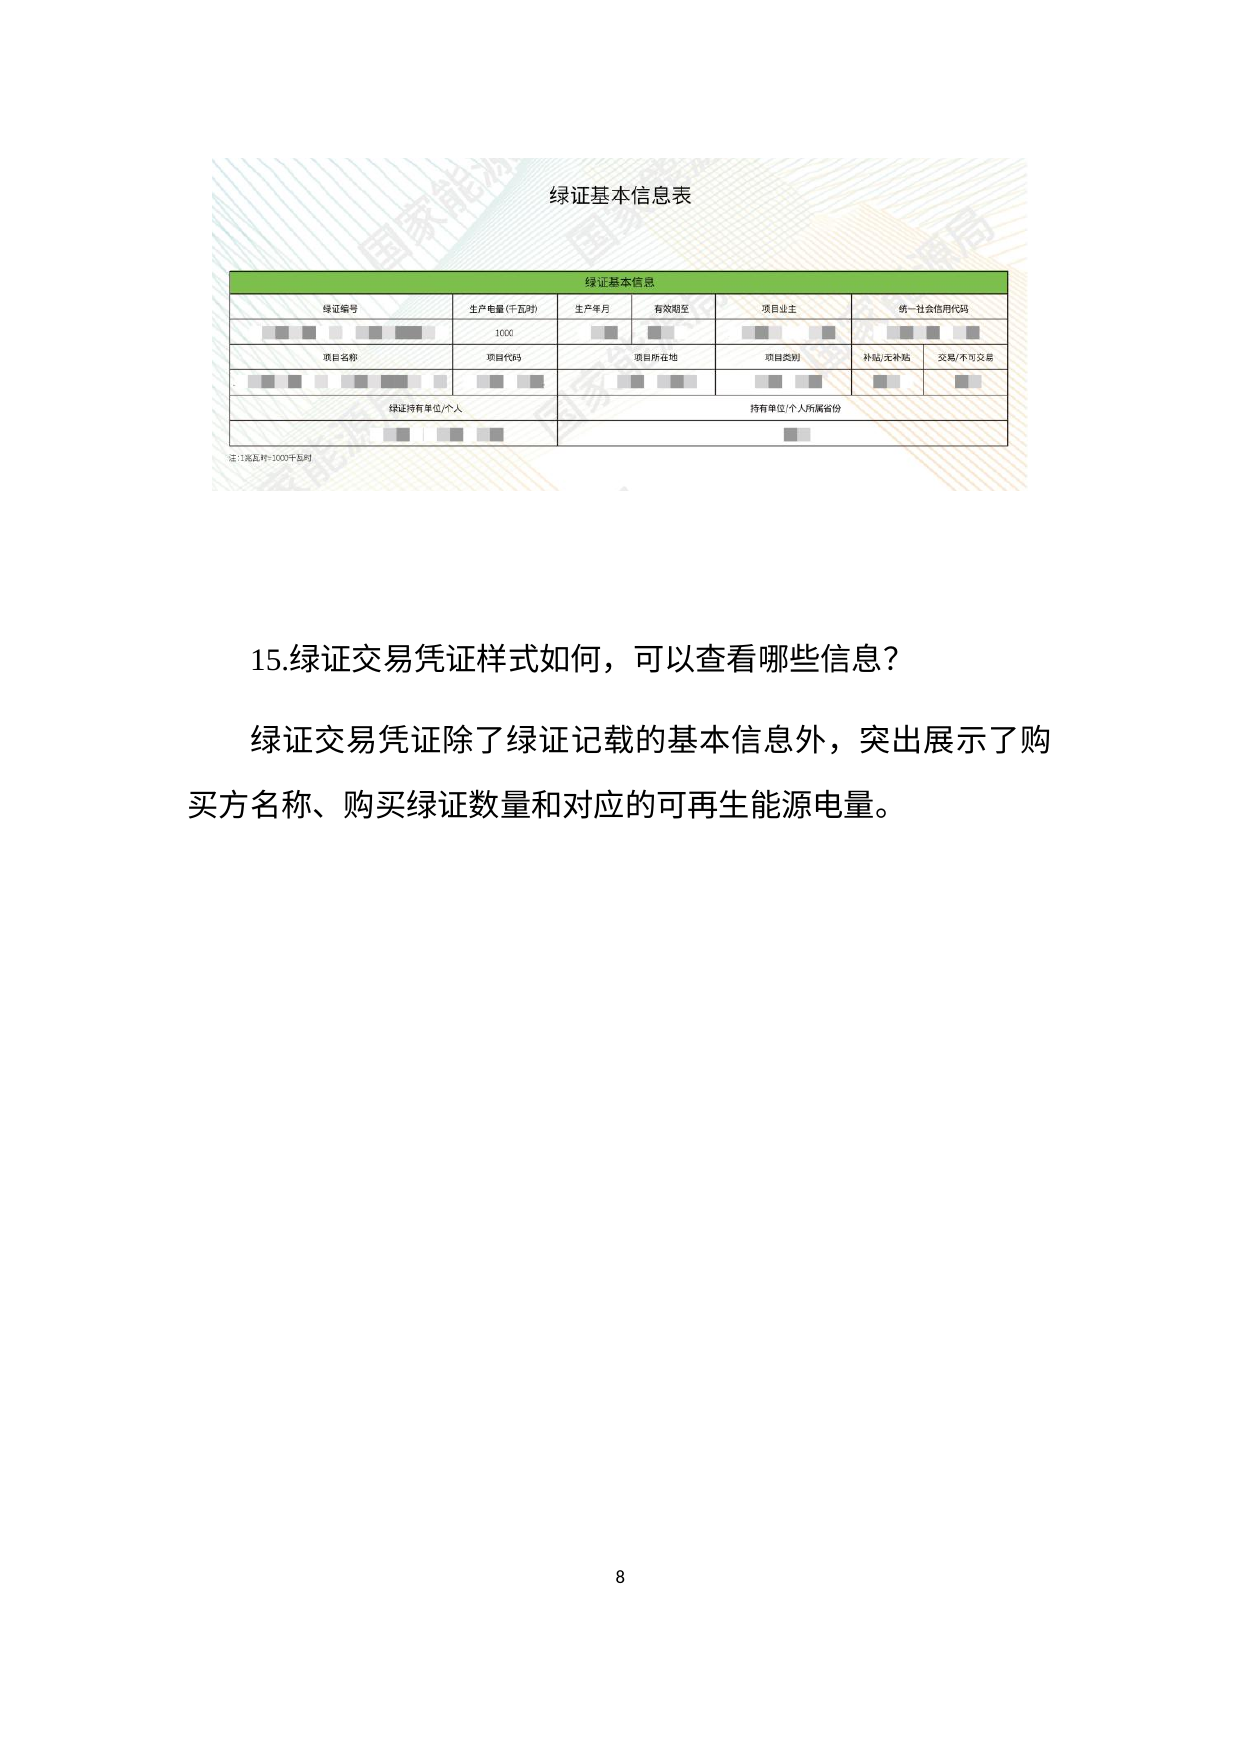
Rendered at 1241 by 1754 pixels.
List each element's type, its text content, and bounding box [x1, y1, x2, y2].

picture [212, 158, 1029, 491]
list 绿证交易凭证样式如何，可以查看哪些信息？ [187, 624, 1053, 689]
text 绿证交易凭证除了绿证记载的基本信息外，突出展示了购买方名称、购买绿证数量和对应的可再生能源电量。 [187, 705, 1053, 835]
